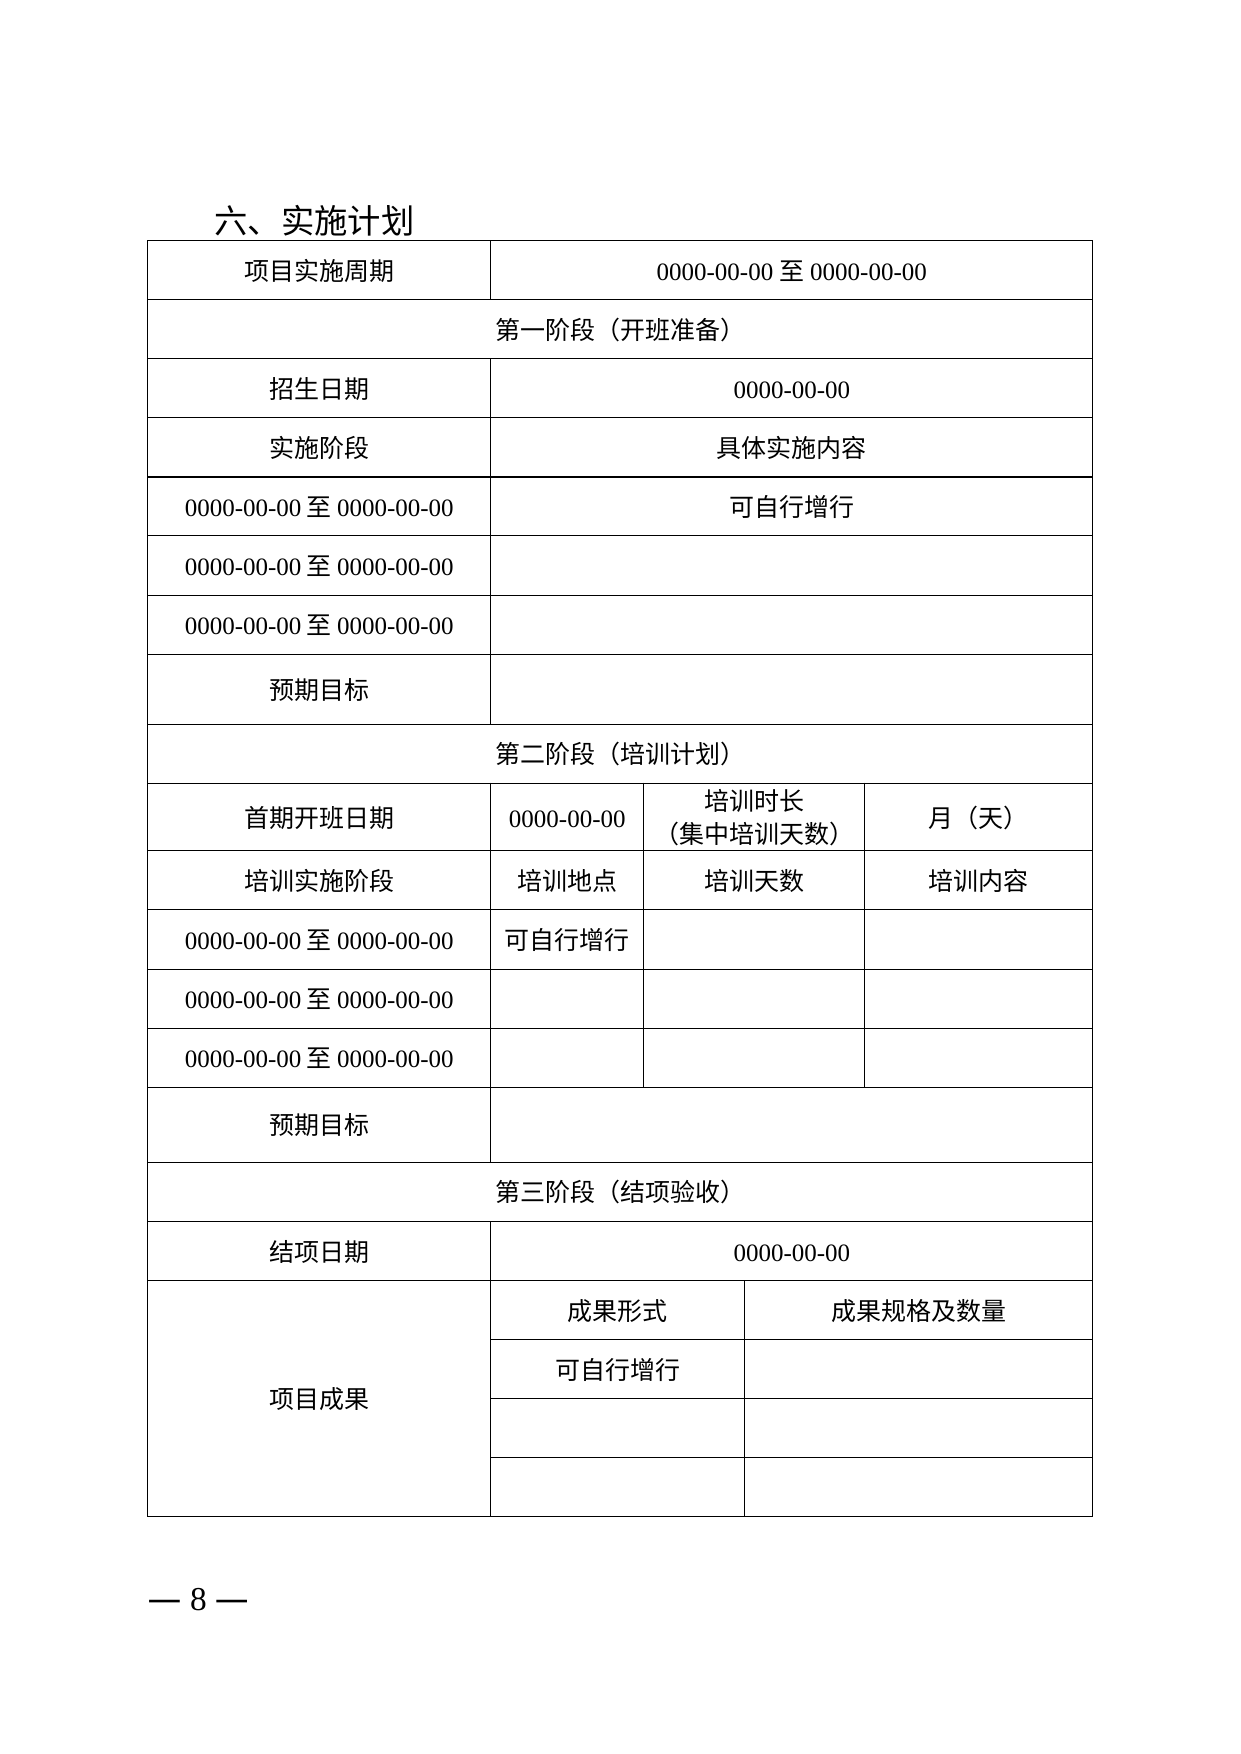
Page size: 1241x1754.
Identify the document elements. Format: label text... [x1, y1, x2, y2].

table_cell [491, 1029, 643, 1087]
table_cell 培训实施阶段 [148, 851, 490, 909]
table_cell 招生日期 [148, 359, 490, 417]
table_cell 0000-00-00至 0000-00-00 [148, 970, 490, 1027]
table_cell [491, 596, 1092, 653]
table_cell 第二阶段（培训计划） [148, 725, 1092, 783]
table_cell 0000-00-00 [491, 359, 1092, 417]
table_cell 0000-00-00至 0000-00-00 [148, 1029, 490, 1087]
table_cell [491, 536, 1092, 594]
table_cell 培训时长 （集中培训天数） [644, 784, 864, 850]
table_cell 结项日期 [148, 1222, 490, 1280]
table_cell [865, 910, 1092, 968]
table_cell [491, 655, 1092, 723]
table_cell 0000-00-00至 0000-00-00 [148, 536, 490, 594]
table_cell 培训内容 [865, 851, 1092, 909]
table_cell 可自行增行 [491, 910, 643, 968]
table_header 项目实施周期 [148, 241, 490, 299]
table_cell [644, 910, 864, 968]
table_cell 项目成果 [148, 1281, 490, 1516]
text 注：可自行增行。 六、实施计划 [148, 207, 1092, 240]
table_cell 首期开班日期 [148, 784, 490, 850]
table_cell 0000-00-00至 0000-00-00 [148, 596, 490, 653]
table_cell [644, 970, 864, 1027]
table_cell [865, 1029, 1092, 1087]
table_cell [745, 1399, 1092, 1457]
table_cell 0000-00-00 [491, 784, 643, 850]
table_cell 第一阶段（开班准备） [148, 300, 1092, 358]
table_cell [491, 970, 643, 1027]
table_cell 预期目标 [148, 655, 490, 723]
table_cell 0000-00-00至 0000-00-00 [148, 910, 490, 968]
table_cell [745, 1340, 1092, 1398]
table_cell [491, 1088, 1092, 1162]
table_cell [491, 1458, 744, 1516]
table_cell 成果形式 [491, 1281, 744, 1339]
table_cell [745, 1458, 1092, 1516]
table_cell [644, 1029, 864, 1087]
table_header 0000-00-00 至 0000-00-00 [491, 241, 1092, 299]
table_cell [491, 1399, 744, 1457]
table_cell 具体实施内容 [491, 418, 1092, 476]
table_cell 月（天） [865, 784, 1092, 850]
table_cell 培训天数 [644, 851, 864, 909]
table_cell 培训地点 [491, 851, 643, 909]
table_cell [865, 970, 1092, 1027]
table_cell 实施阶段 [148, 418, 490, 476]
table_cell 0000-00-00至 0000-00-00 [148, 478, 490, 535]
table_cell 预期目标 [148, 1088, 490, 1162]
table_cell 成果规格及数量 [745, 1281, 1092, 1339]
table_cell 0000-00-00 [491, 1222, 1092, 1280]
table_cell 可自行增行 [491, 1340, 744, 1398]
table_cell 第三阶段（结项验收） [148, 1163, 1092, 1221]
table_cell 可自行增行 [491, 478, 1092, 535]
